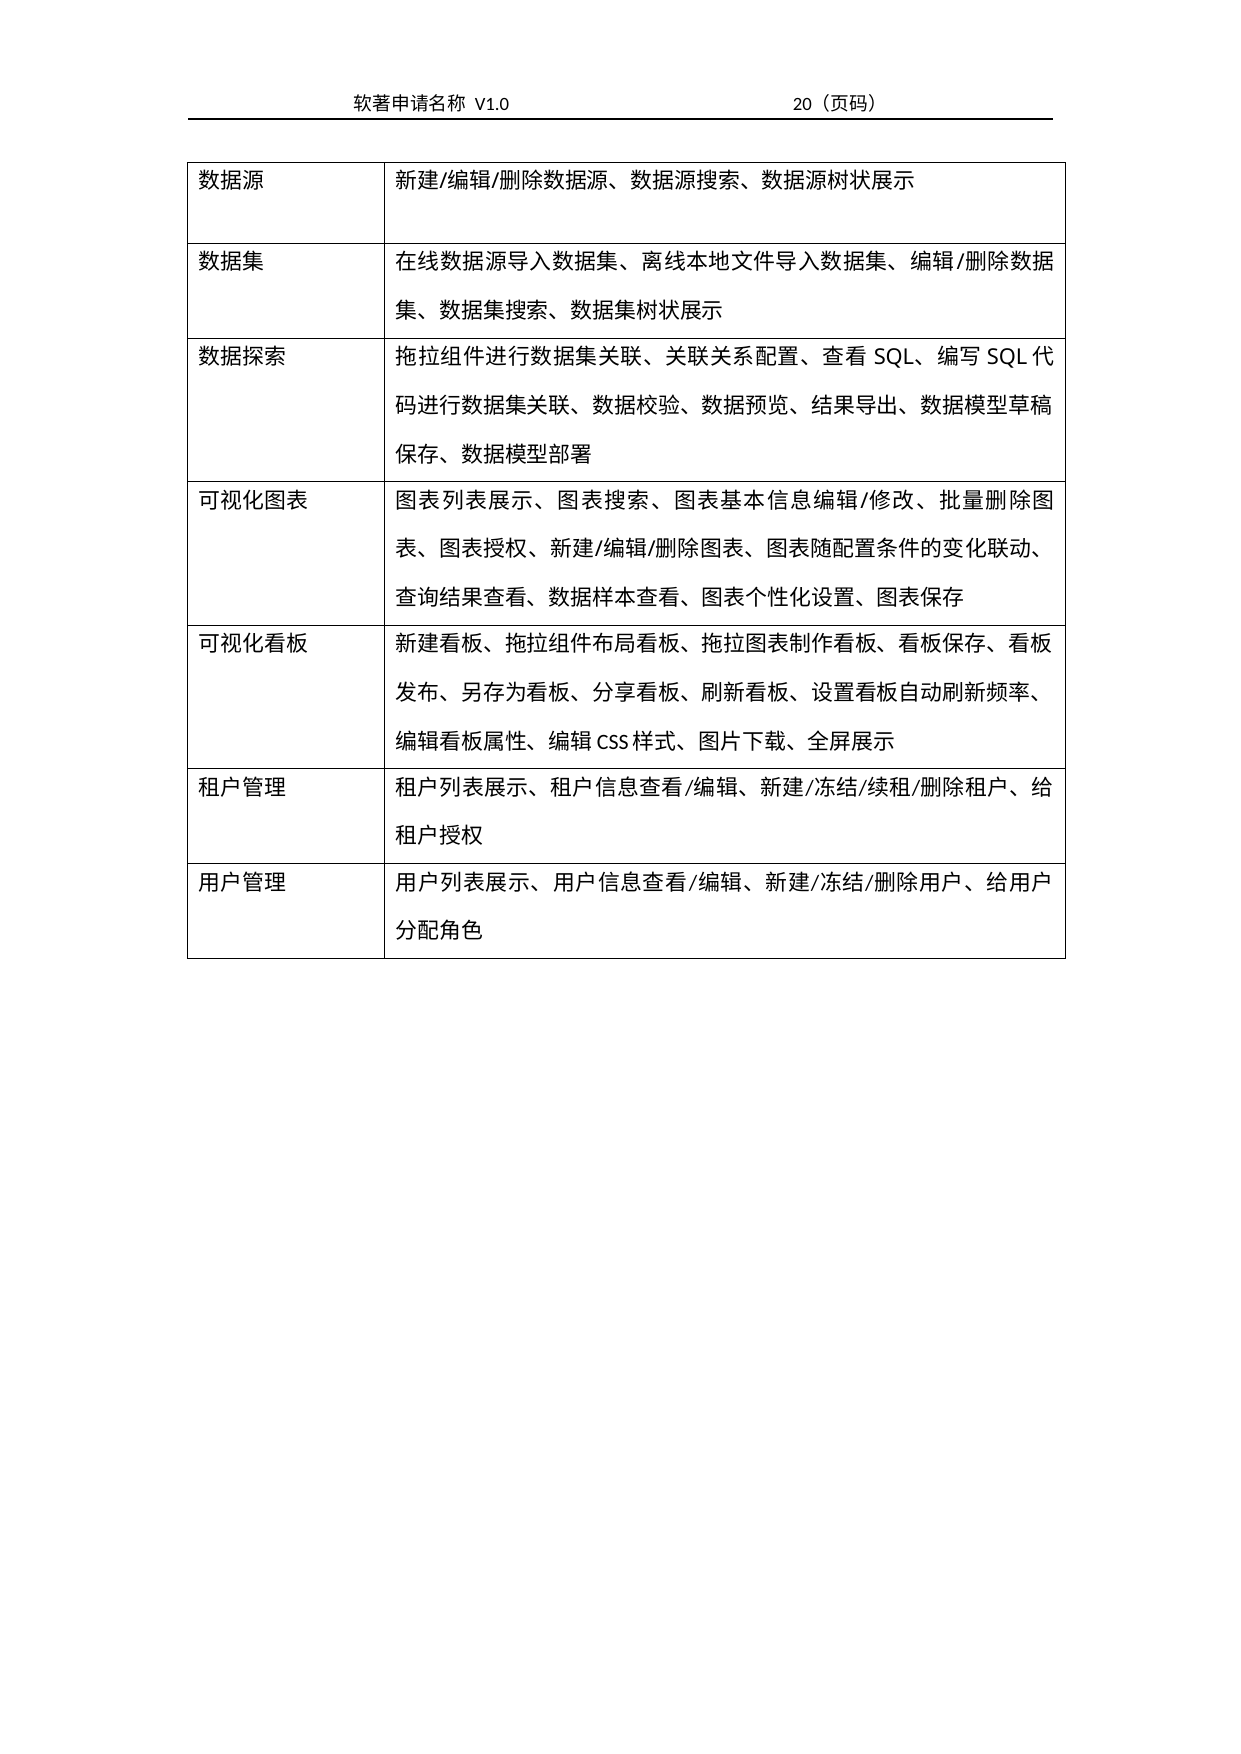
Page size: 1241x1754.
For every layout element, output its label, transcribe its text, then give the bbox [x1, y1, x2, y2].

table_cell 新建/编辑/删除数据源、数据源搜索、数据源树状展示 [385, 163, 1065, 243]
table_cell 租户列表展示、租户信息查看/编辑、新建/冻结/续租/删除租户、给租户授权 [385, 769, 1065, 863]
table_cell 租户管理 [188, 769, 384, 863]
table_cell 图表列表展示、图表搜索、图表基本信息编辑/修改、批量删除图表、图表授权、新建/编辑/删除图表、图表随配置条件的变化联动、查询结果查看、数据样本查看、图表个性化设置、图表保存 [385, 482, 1065, 625]
table_cell 数据源 [188, 163, 384, 243]
table_cell 数据探索 [188, 339, 384, 481]
table_cell 新建看板、拖拉组件布局看板、拖拉图表制作看板、看板保存、看板发布、另存为看板、分享看板、刷新看板、设置看板自动刷新频率、编辑看板属性、编辑CSS样式、图片下载、全屏展示 [385, 626, 1065, 768]
table_cell 用户列表展示、用户信息查看/编辑、新建/冻结/删除用户、给用户分配角色 [385, 864, 1065, 958]
table_cell 用户管理 [188, 864, 384, 958]
table_cell 可视化看板 [188, 626, 384, 768]
table_cell 在线数据源导入数据集、离线本地文件导入数据集、编辑/删除数据集、数据集搜索、数据集树状展示 [385, 244, 1065, 338]
table_cell 可视化图表 [188, 482, 384, 625]
table_cell 数据集 [188, 244, 384, 338]
table_cell 拖拉组件进行数据集关联、关联关系配置、查看SQL、编写SQL代码进行数据集关联、数据校验、数据预览、结果导出、数据模型草稿保存、数据模型部署 [385, 339, 1065, 481]
